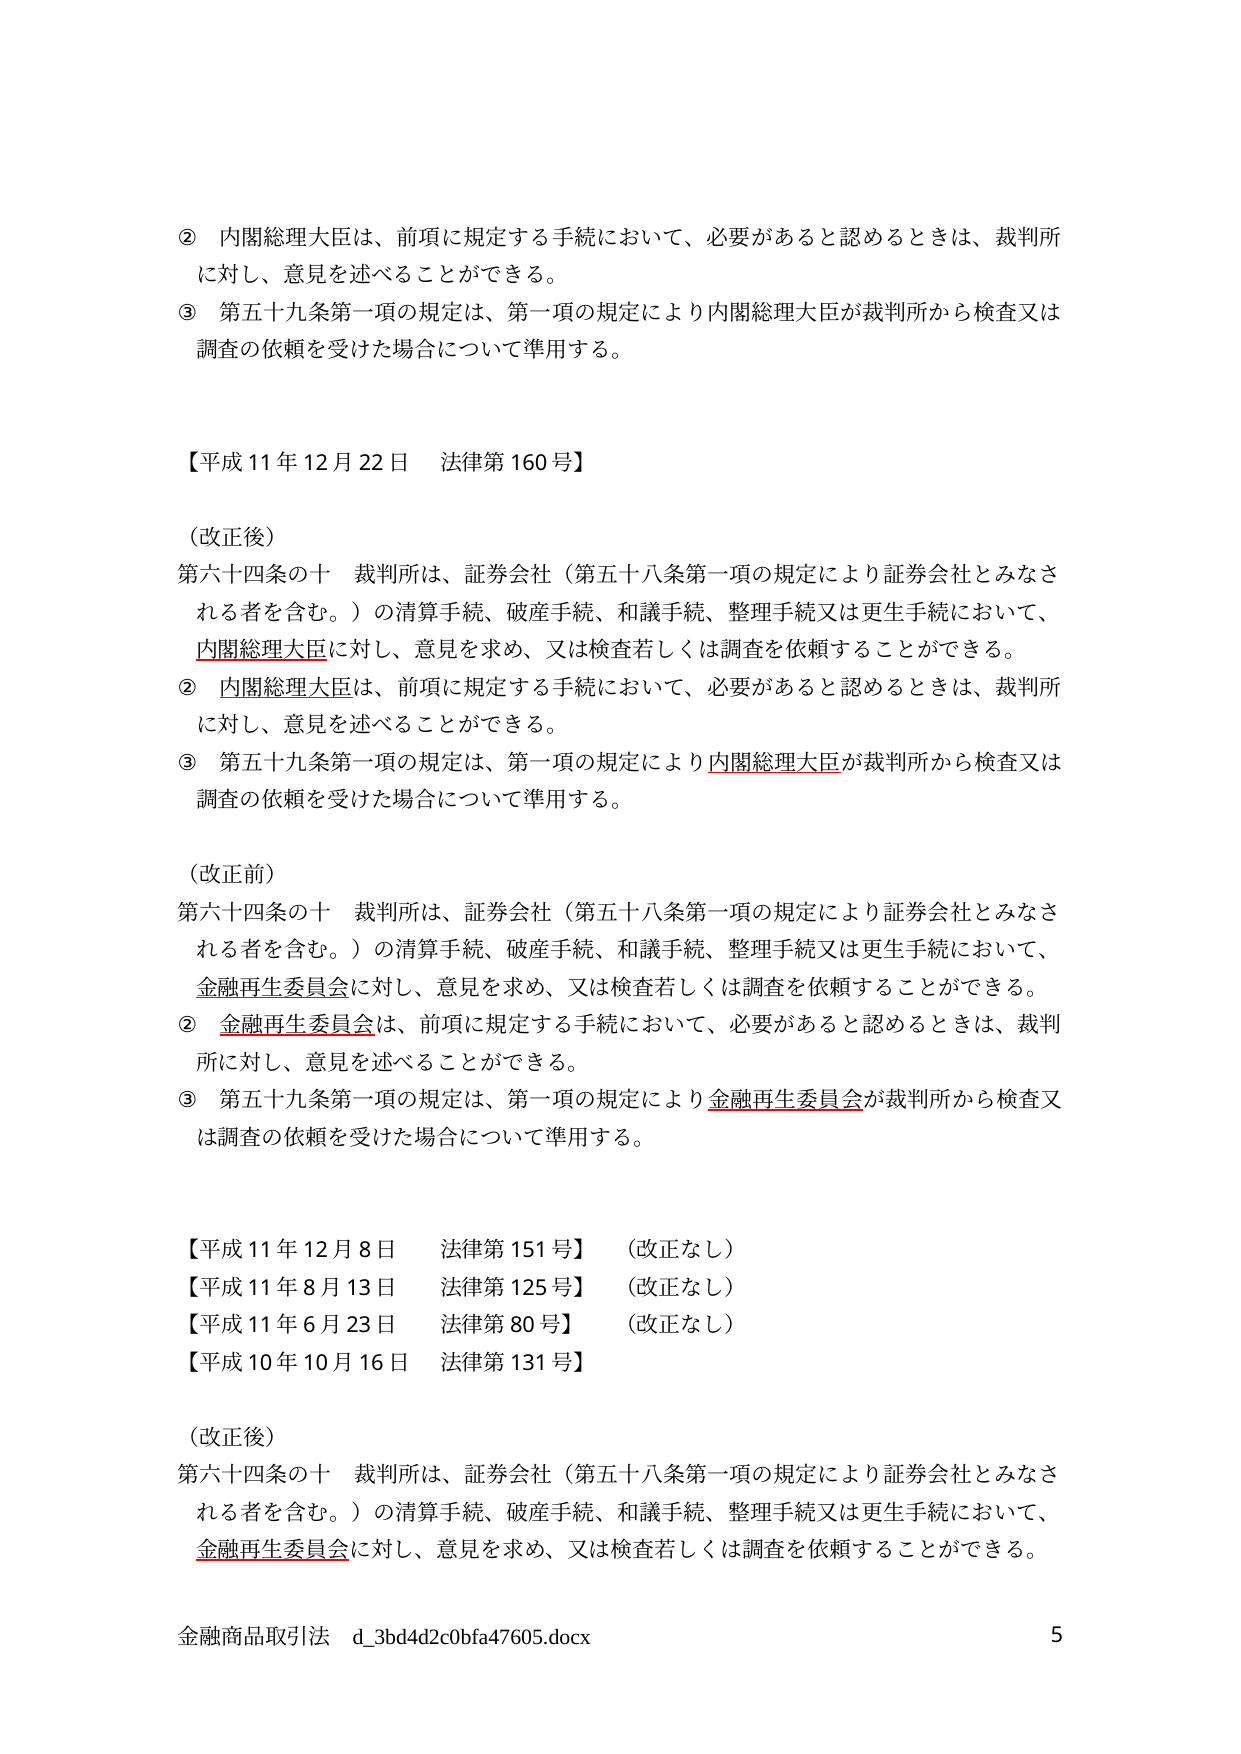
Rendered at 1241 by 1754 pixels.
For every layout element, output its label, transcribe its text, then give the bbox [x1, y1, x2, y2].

text ③ 第五十九条第一項の規定は、第一項の規定により内閣総理大臣が裁判所から検査又は調査の依頼を受けた場合について準用する。 [177, 742, 1063, 817]
text （改正後） [177, 1417, 1063, 1454]
text ② 内閣総理大臣は、前項に規定する手続において、必要があると認めるときは、裁判所に対し、意見を述べることができる。 [177, 217, 1063, 292]
text ② 金融再生委員会は、前項に規定する手続において、必要があると認めるときは、裁判所に対し、意見を述べることができる。 [177, 1004, 1063, 1079]
text ② 内閣総理大臣は、前項に規定する手続において、必要があると認めるときは、裁判所に対し、意見を述べることができる。 [177, 667, 1063, 742]
text （改正前） [177, 854, 1063, 892]
text 第六十四条の十 裁判所は、証券会社（第五十八条第一項の規定により証券会社とみなされる者を含む。）の清算手続、破産手続、和議手続、整理手続又は更生手続において、内閣総理大臣に対し、意見を求め、又は検査若しくは調査を依頼することができる。 [177, 554, 1063, 667]
text 第六十四条の十 裁判所は、証券会社（第五十八条第一項の規定により証券会社とみなされる者を含む。）の清算手続、破産手続、和議手続、整理手続又は更生手続において、金融再生委員会に対し、意見を求め、又は検査若しくは調査を依頼することができる。 [177, 1454, 1063, 1567]
text 【平成11年12月8日 法律第151号】 （改正なし） [177, 1229, 1063, 1267]
text 【平成10年10月16日 法律第131号】 [177, 1342, 1063, 1379]
text 【平成11年6月23日 法律第80号】 （改正なし） [177, 1304, 1063, 1342]
text 第六十四条の十 裁判所は、証券会社（第五十八条第一項の規定により証券会社とみなされる者を含む。）の清算手続、破産手続、和議手続、整理手続又は更生手続において、金融再生委員会に対し、意見を求め、又は検査若しくは調査を依頼することができる。 [177, 892, 1063, 1004]
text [177, 292, 1063, 367]
text ③ 第五十九条第一項の規定は、第一項の規定により金融再生委員会が裁判所から検査又は調査の依頼を受けた場合について準用する。 [177, 1079, 1063, 1154]
text 【平成11年8月13日 法律第125号】 （改正なし） [177, 1267, 1063, 1304]
text 【平成11年12月22日 法律第160号】 [177, 442, 1063, 479]
text （改正後） [177, 517, 1063, 554]
